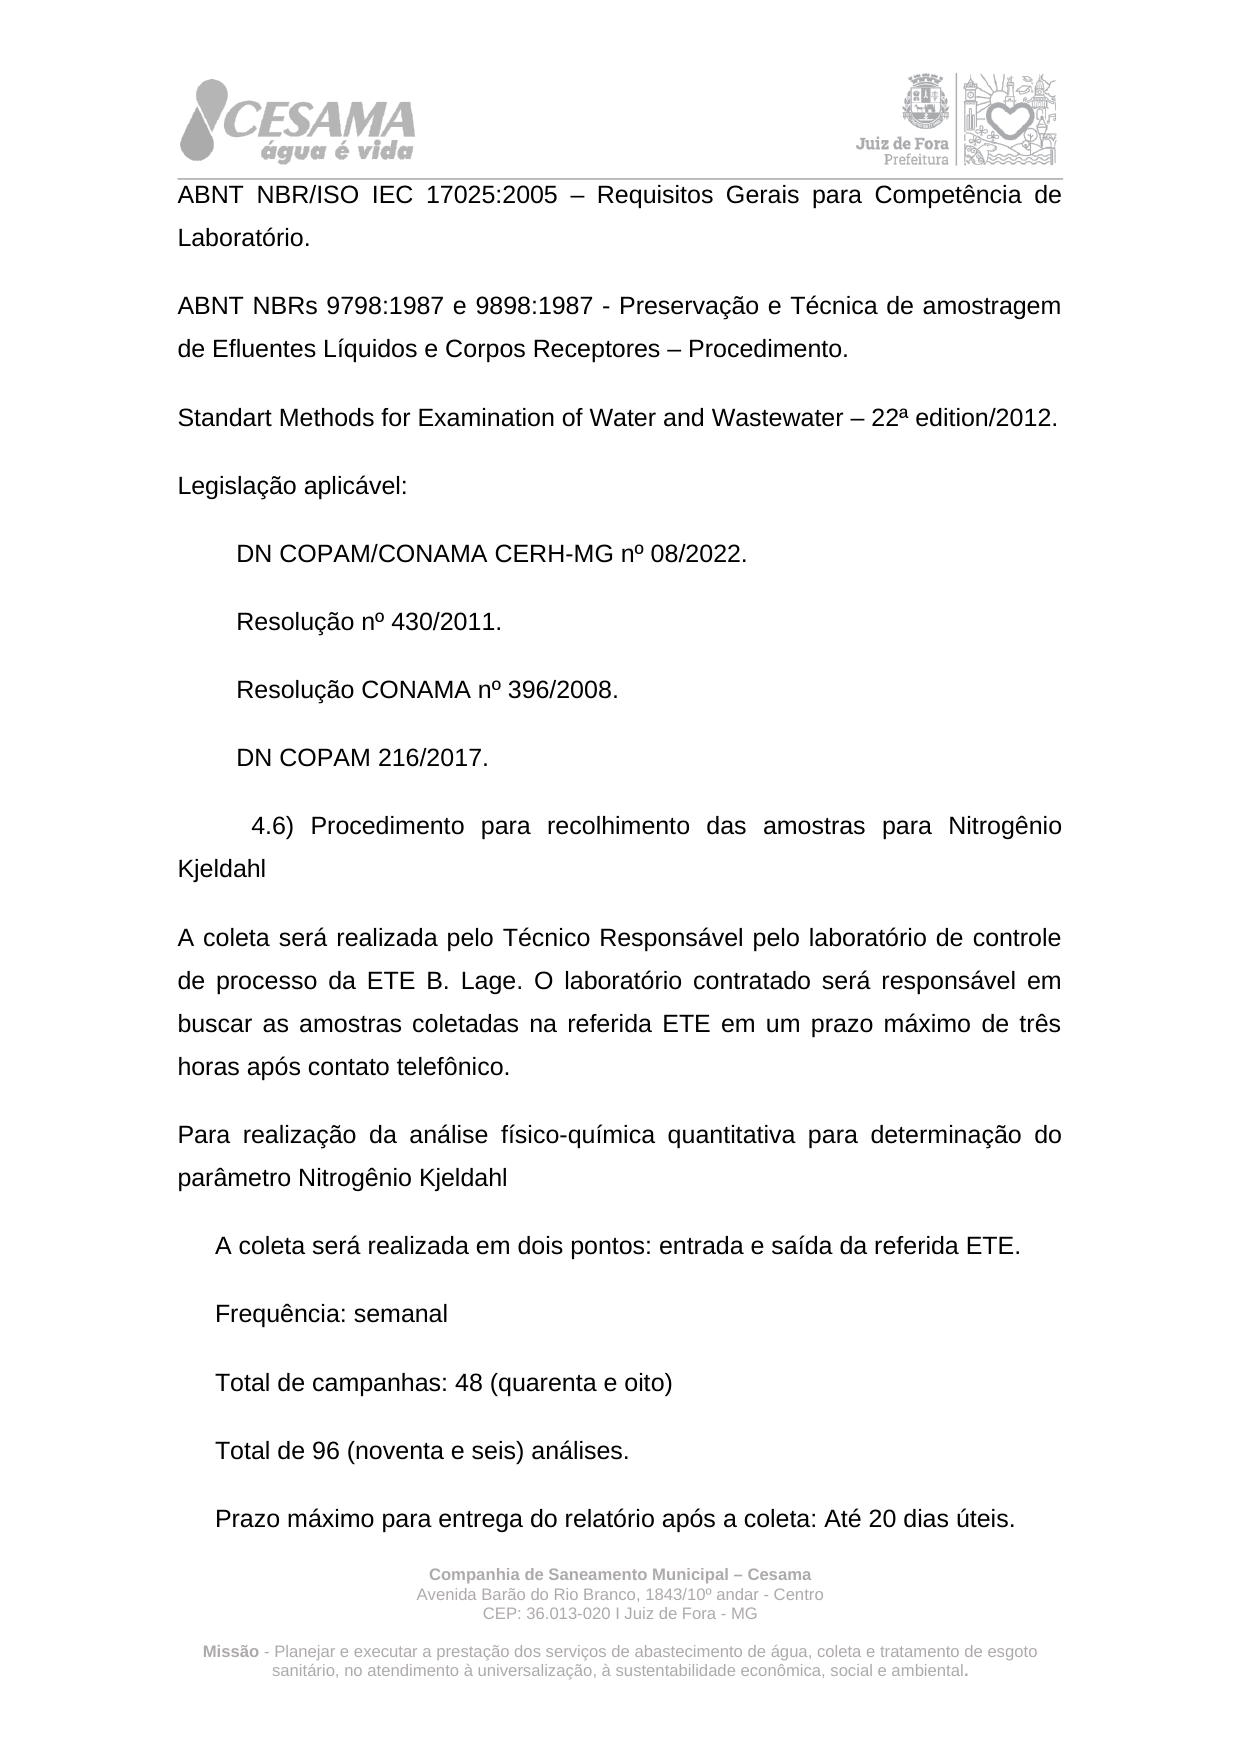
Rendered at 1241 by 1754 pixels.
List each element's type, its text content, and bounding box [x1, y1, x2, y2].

text A coleta será realizada em dois pontos: entrada e saída da referida ETE. [215, 1231, 1063, 1260]
text Standart Methods for Examination of Water and Wastewater – 22ª edition/2012. [177, 402, 1063, 431]
text DN COPAM/CONAMA CERH-MG nº 08/2022. [177, 539, 1063, 567]
text Resolução nº 430/2011. [177, 607, 1063, 636]
text Legislação aplicável: [177, 471, 1063, 499]
text Resolução CONAMA nº 396/2008. [177, 675, 1063, 704]
text ABNT NBR/ISO IEC 17025:2005 – Requisitos Gerais para Competência de Laboratório. [177, 180, 1063, 252]
text Prazo máximo para entrega do relatório após a coleta: Até 20 dias úteis. [215, 1504, 1063, 1532]
picture [177, 73, 1064, 180]
text Total de campanhas: 48 (quarenta e oito) [215, 1367, 1063, 1396]
text Frequência: semanal [215, 1299, 1063, 1328]
text 4.6) Procedimento para recolhimento das amostras para Nitrogênio Kjeldahl [177, 811, 1063, 883]
text A coleta será realizada pelo Técnico Responsável pelo laboratório de controle de processo da ETE B. Lage. O laboratório contratado será responsável em buscar as amostras coletadas na referida ETE em um prazo máximo de três horas após contato telefônico. [177, 922, 1063, 1081]
text DN COPAM 216/2017. [177, 743, 1063, 772]
text ABNT NBRs 9798:1987 e 9898:1987 - Preservação e Técnica de amostragem de Efluentes Líquidos e Corpos Receptores – Procedimento. [177, 291, 1063, 363]
text Total de 96 (noventa e seis) análises. [215, 1436, 1063, 1464]
text Para realização da análise físico-química quantitativa para determinação do parâmetro Nitrogênio Kjeldahl [177, 1120, 1063, 1192]
